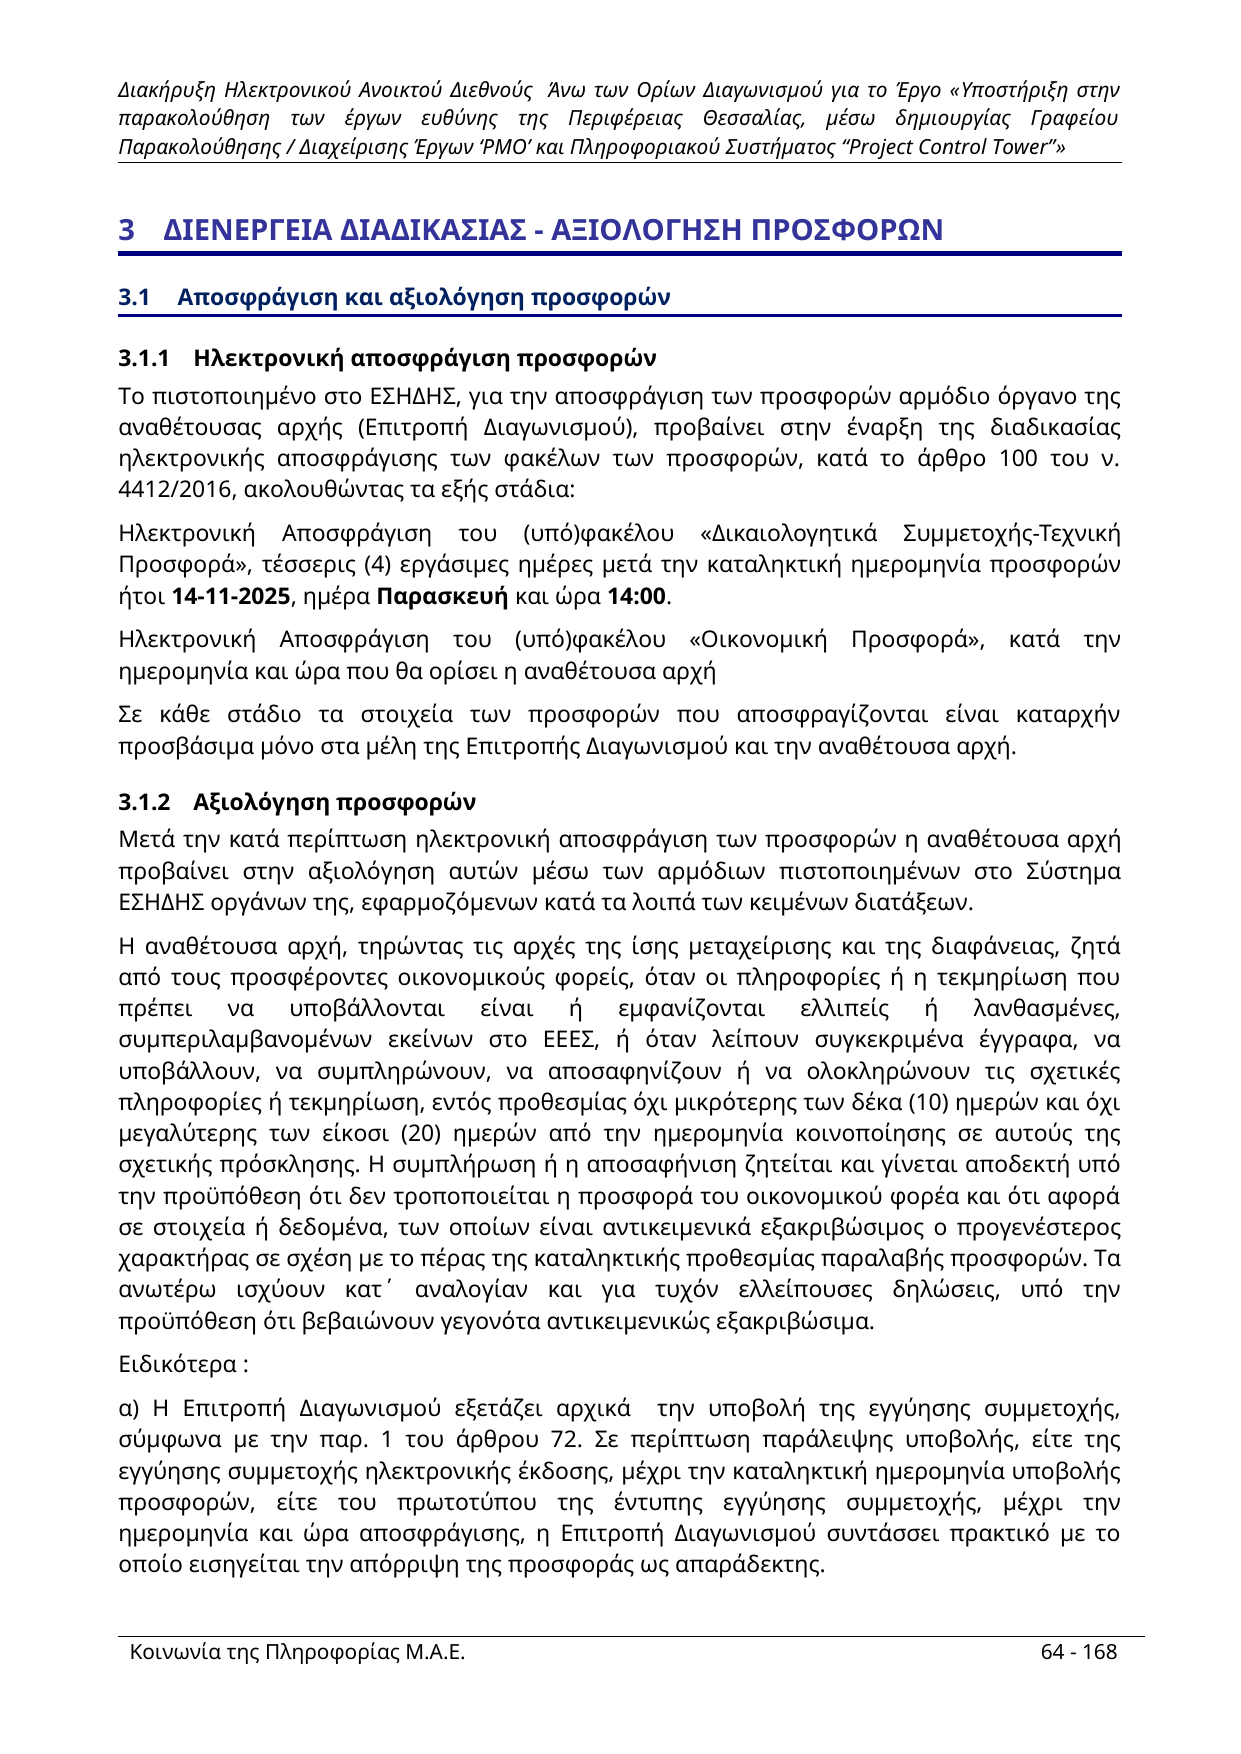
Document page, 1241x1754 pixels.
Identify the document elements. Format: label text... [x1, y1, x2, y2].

subtitle Ηλεκτρονική αποσφράγιση προσφορών [118, 342, 1122, 373]
subtitle Αποσφράγιση και αξιολόγηση προσφορών [118, 281, 1122, 314]
text Μετά την κατά περίπτωση ηλεκτρονική αποσφράγιση των προσφορών η αναθέτουσα αρχή προβαίνει στην αξιολόγηση αυτών μέσω των αρμόδιων πιστοποιημένων στο Σύστημα ΕΣΗΔΗΣ οργάνων της, εφαρμοζόμενων κατά τα λοιπά των κειμένων διατάξεων. [118, 823, 1122, 917]
subtitle Αξιολόγηση προσφορών [118, 786, 1122, 817]
text Σε κάθε στάδιο τα στοιχεία των προσφορών που αποσφραγίζονται είναι καταρχήν προσβάσιμα μόνο στα μέλη της Επιτροπής Διαγωνισμού και την αναθέτουσα αρχή. [118, 698, 1122, 761]
text Το πιστοποιημένο στο ΕΣΗΔΗΣ, για την αποσφράγιση των προσφορών αρμόδιο όργανο της αναθέτουσας αρχής (Επιτροπή Διαγωνισμού), προβαίνει στην έναρξη της διαδικασίας ηλεκτρονικής αποσφράγισης των φακέλων των προσφορών, κατά το άρθρο 100 του ν. 4412/2016, ακολουθώντας τα εξής στάδια: [118, 380, 1122, 505]
text Η αναθέτουσα αρχή, τηρώντας τις αρχές της ίσης μεταχείρισης και της διαφάνειας, ζητά από τους προσφέροντες οικονομικούς φορείς, όταν οι πληροφορίες ή η τεκμηρίωση που πρέπει να υποβάλλονται είναι ή εμφανίζονται ελλιπείς ή λανθασμένες, συμπεριλαμβανομένων εκείνων στο ΕΕΕΣ, ή όταν λείπουν συγκεκριμένα έγγραφα, να υποβάλλουν, να συμπληρώνουν, να αποσαφηνίζουν ή να ολοκληρώνουν τις σχετικές πληροφορίες ή τεκμηρίωση, εντός προθεσμίας όχι μικρότερης των δέκα (10) ημερών και όχι μεγαλύτερης των είκοσι (20) ημερών από την ημερομηνία κοινοποίησης σε αυτούς της σχετικής πρόσκλησης. Η συμπλήρωση ή η αποσαφήνιση ζητείται και γίνεται αποδεκτή υπό την προϋπόθεση ότι δεν τροποποιείται η προσφορά του οικονομικού φορέα και ότι αφορά σε στοιχεία ή δεδομένα, των οποίων είναι αντικειμενικά εξακριβώσιμος ο προγενέστερος χαρακτήρας σε σχέση με το πέρας της καταληκτικής προθεσμίας παραλαβής προσφορών. Τα ανωτέρω ισχύουν κατ΄ αναλογίαν και για τυχόν ελλείπουσες δηλώσεις, υπό την προϋπόθεση ότι βεβαιώνουν γεγονότα αντικειμενικώς εξακριβώσιμα. [118, 930, 1122, 1336]
text Ειδικότερα : [118, 1348, 1122, 1380]
subtitle ΔΙΕΝΕΡΓΕΙΑ ΔΙΑΔΙΚΑΣΙΑΣ - ΑΞΙΟΛΟΓΗΣΗ ΠΡΟΣΦΟΡΩΝ [118, 209, 1122, 251]
text Ηλεκτρονική Αποσφράγιση του (υπό)φακέλου «Οικονομική Προσφορά», κατά την ημερομηνία και ώρα που θα ορίσει η αναθέτουσα αρχή [118, 623, 1122, 686]
text Ηλεκτρονική Αποσφράγιση του (υπό)φακέλου «Δικαιολογητικά Συμμετοχής-Τεχνική Προσφορά», τέσσερις (4) εργάσιμες ημέρες μετά την καταληκτική ημερομηνία προσφορών ήτοι 14-11-2025, ημέρα Παρασκευή και ώρα 14:00. [118, 517, 1122, 611]
text α) Η Επιτροπή Διαγωνισμού εξετάζει αρχικά την υποβολή της εγγύησης συμμετοχής, σύμφωνα με την παρ. 1 του άρθρου 72. Σε περίπτωση παράλειψης υποβολής, είτε της εγγύησης συμμετοχής ηλεκτρονικής έκδοσης, μέχρι την καταληκτική ημερομηνία υποβολής προσφορών, είτε του πρωτοτύπου της έντυπης εγγύησης συμμετοχής, μέχρι την ημερομηνία και ώρα αποσφράγισης, η Επιτροπή Διαγωνισμού συντάσσει πρακτικό με το οποίο εισηγείται την απόρριψη της προσφοράς ως απαράδεκτης. [118, 1392, 1122, 1580]
